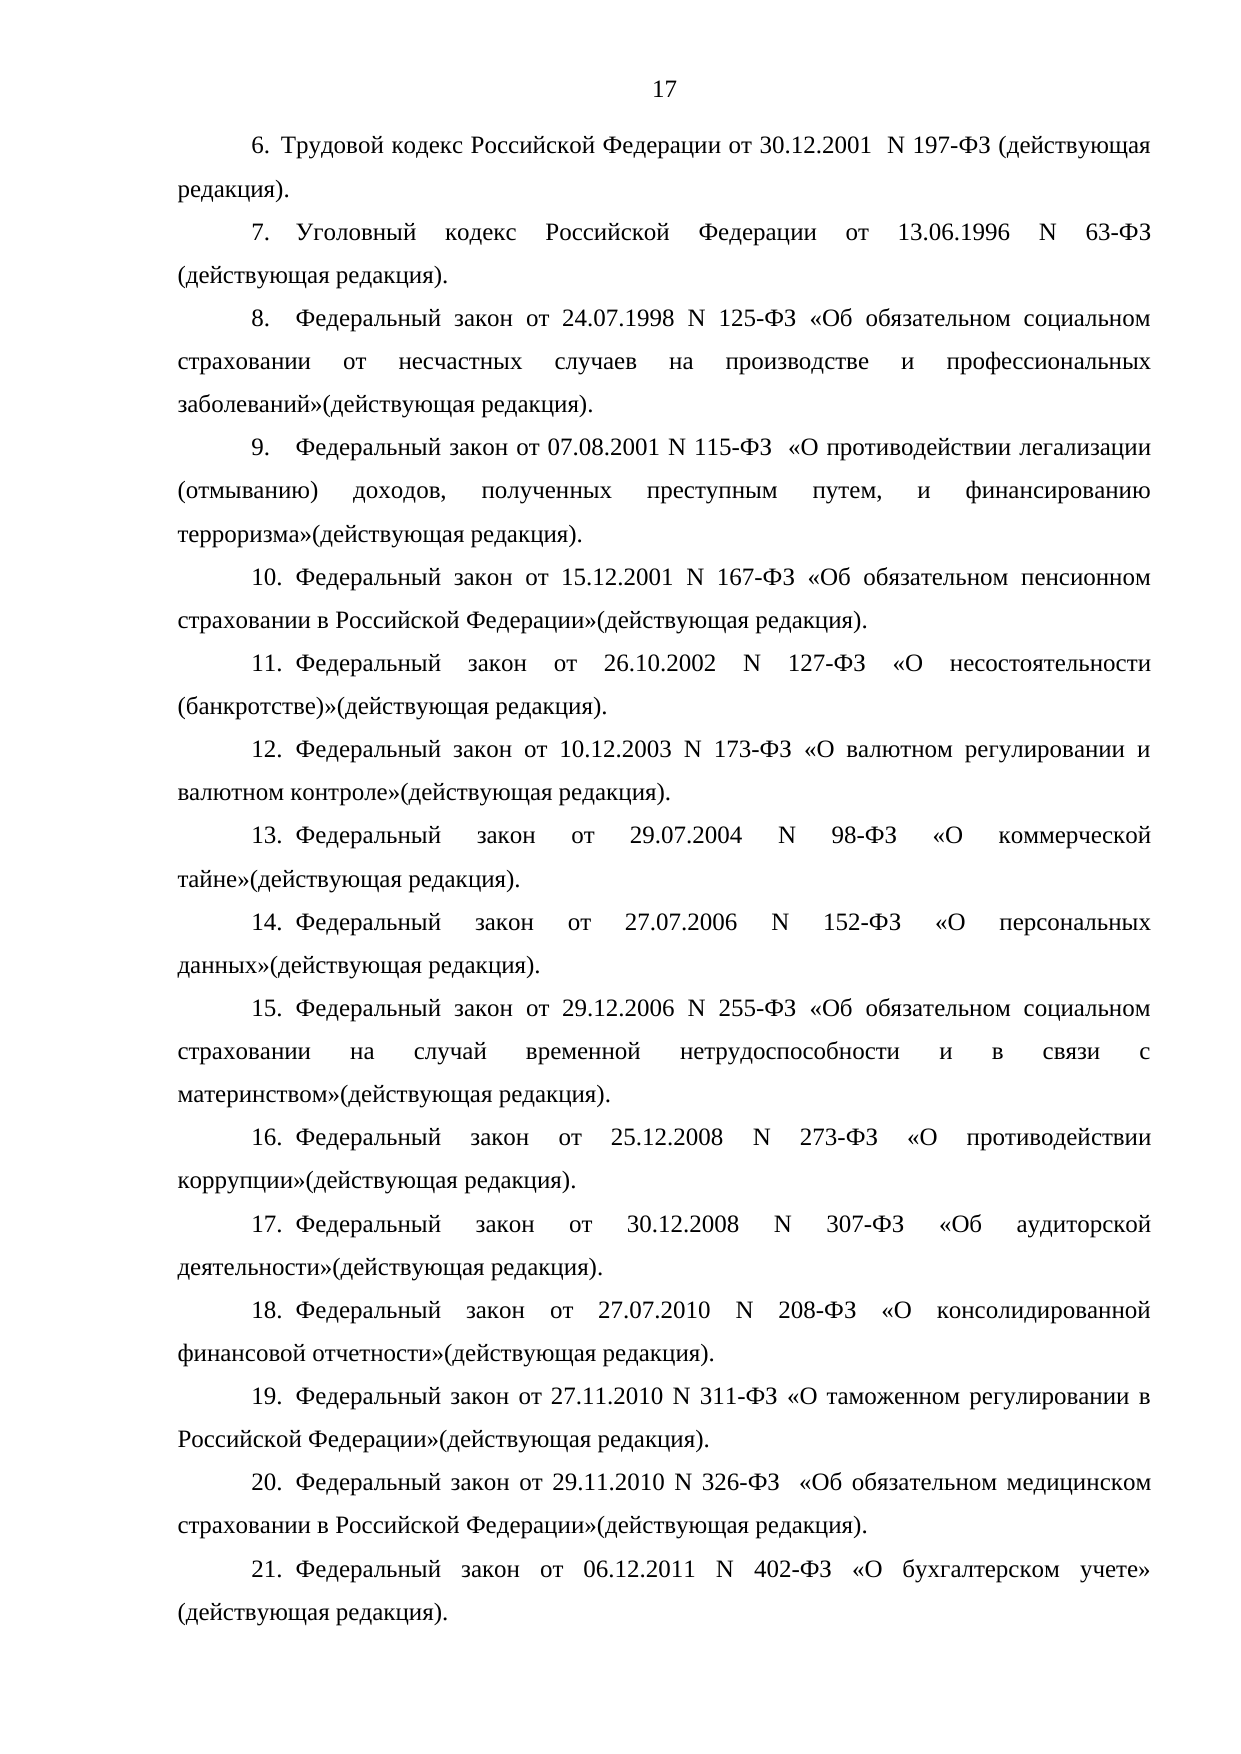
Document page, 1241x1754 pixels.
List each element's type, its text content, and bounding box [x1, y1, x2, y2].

list Федеральный закон от 27.07.2010 N 208-ФЗ «О консолидированной финансовой отчетности»(действующая редакция). [177, 1295, 1152, 1367]
list Трудовой кодекс Российской Федерации от 30.12.2001 N 197-ФЗ (действующая редакция). [177, 131, 1152, 202]
list Федеральный закон от 07.08.2001 N 115-ФЗ «О противодействии легализации (отмыванию) доходов, полученных преступным путем, и финансированию терроризма»(действующая редакция). [177, 432, 1152, 547]
list Федеральный закон от 27.11.2010 N 311-ФЗ «О таможенном регулировании в Российской Федерации»(действующая редакция). [177, 1381, 1152, 1453]
list Федеральный закон от 27.07.2006 N 152-ФЗ «О персональных данных»(действующая редакция). [177, 907, 1152, 979]
list Федеральный закон от 25.12.2008 N 273-ФЗ «О противодействии коррупции»(действующая редакция). [177, 1122, 1152, 1194]
list Федеральный закон от 26.10.2002 N 127-ФЗ «О несостоятельности (банкротстве)»(действующая редакция). [177, 648, 1152, 720]
list Уголовный кодекс Российской Федерации от 13.06.1996 N 63-ФЗ (действующая редакция). [177, 217, 1152, 289]
list Федеральный закон от 29.11.2010 N 326-ФЗ «Об обязательном медицинском страховании в Российской Федерации»(действующая редакция). [177, 1467, 1152, 1539]
list Федеральный закон от 30.12.2008 N 307-ФЗ «Об аудиторской деятельности»(действующая редакция). [177, 1209, 1152, 1281]
list Федеральный закон от 29.12.2006 N 255-ФЗ «Об обязательном социальном страховании на случай временной нетрудоспособности и в связи с материнством»(действующая редакция). [177, 993, 1152, 1108]
list Федеральный закон от 15.12.2001 N 167-ФЗ «Об обязательном пенсионном страховании в Российской Федерации»(действующая редакция). [177, 562, 1152, 634]
list Федеральный закон от 24.07.1998 N 125-ФЗ «Об обязательном социальном страховании от несчастных случаев на производстве и профессиональных заболеваний»(действующая редакция). [177, 303, 1152, 418]
list Федеральный закон от 10.12.2003 N 173-ФЗ «О валютном регулировании и валютном контроле»(действующая редакция). [177, 734, 1152, 806]
list Федеральный закон от 29.07.2004 N 98-ФЗ «О коммерческой тайне»(действующая редакция). [177, 821, 1152, 892]
list Федеральный закон от 06.12.2011 N 402-ФЗ «О бухгалтерском учете» (действующая редакция). [177, 1554, 1152, 1626]
